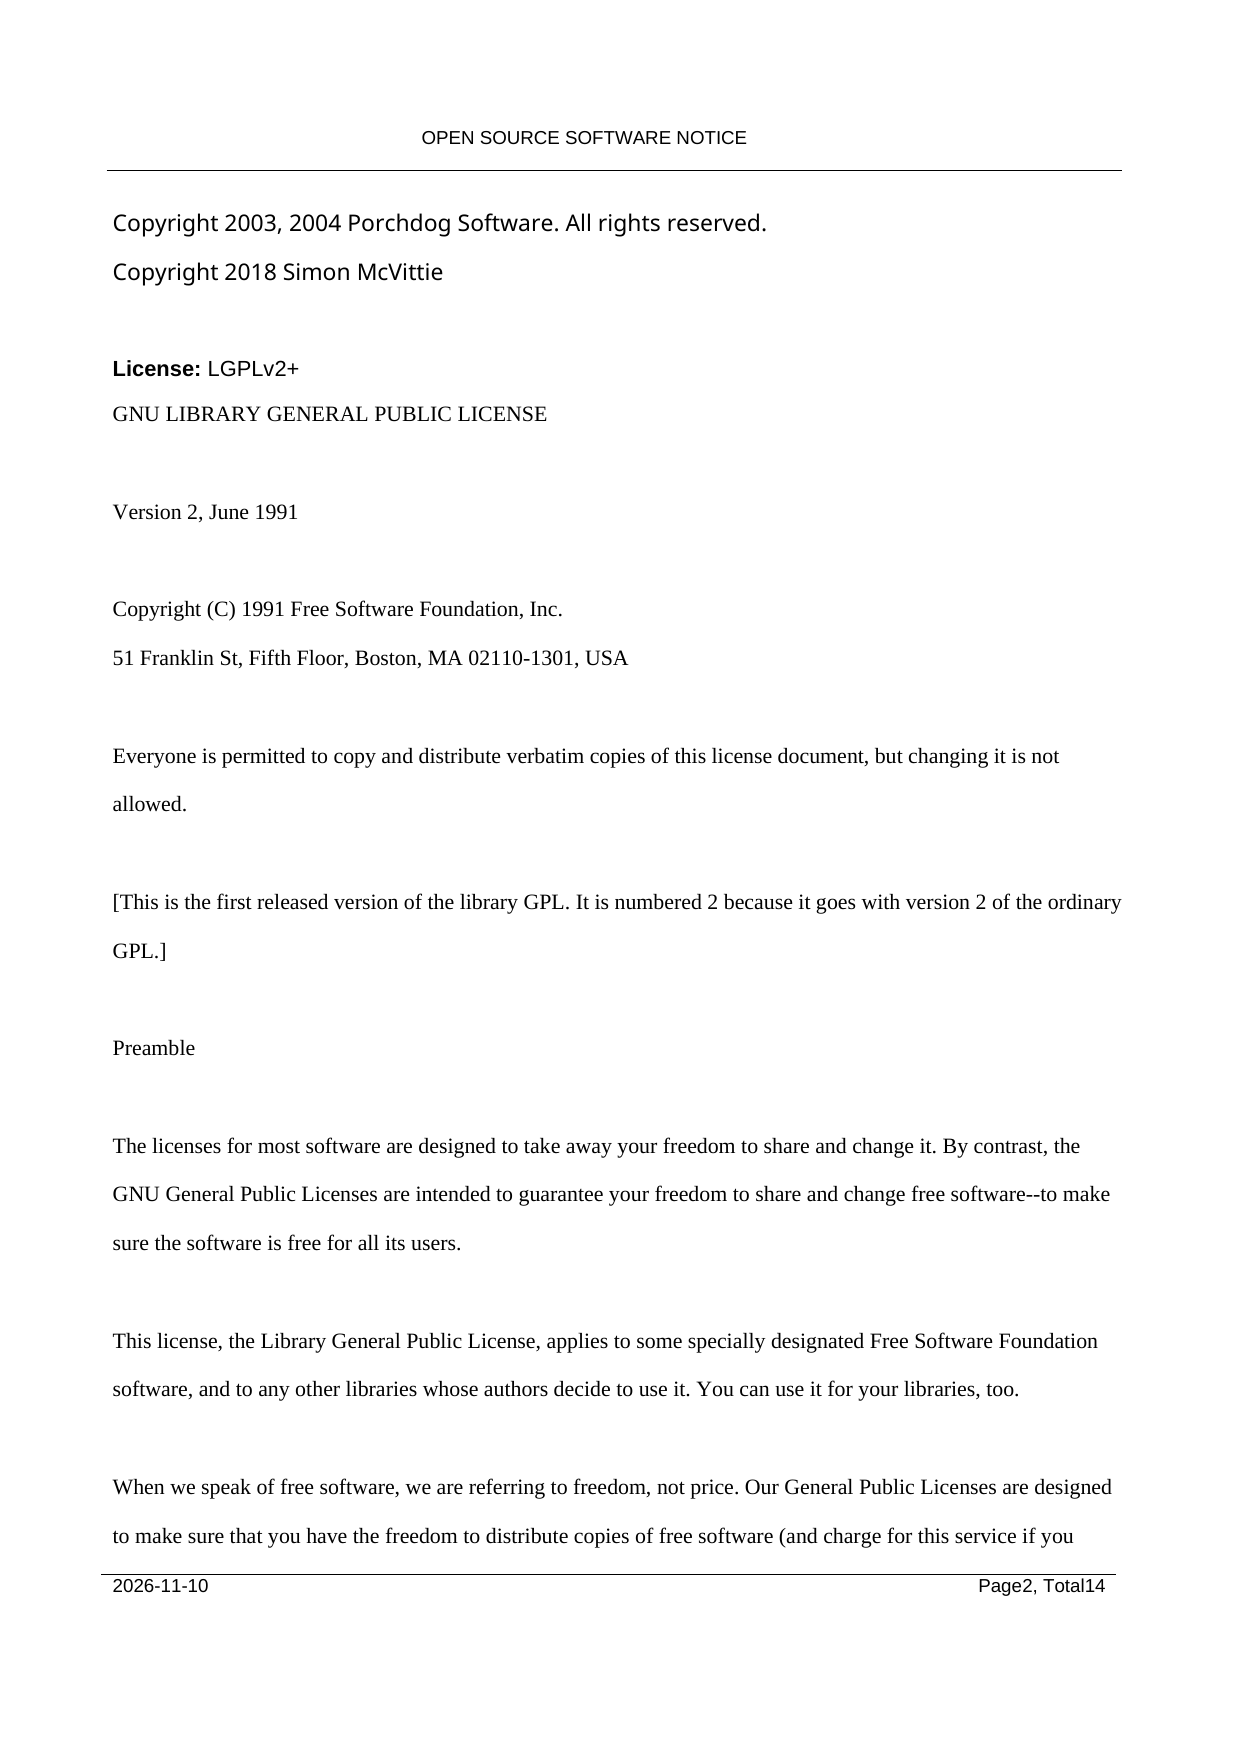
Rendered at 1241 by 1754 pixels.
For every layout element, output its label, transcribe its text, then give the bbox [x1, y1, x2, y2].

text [112, 398, 1128, 1551]
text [112, 206, 1128, 336]
text License: LGPLv2+ [112, 353, 1128, 385]
